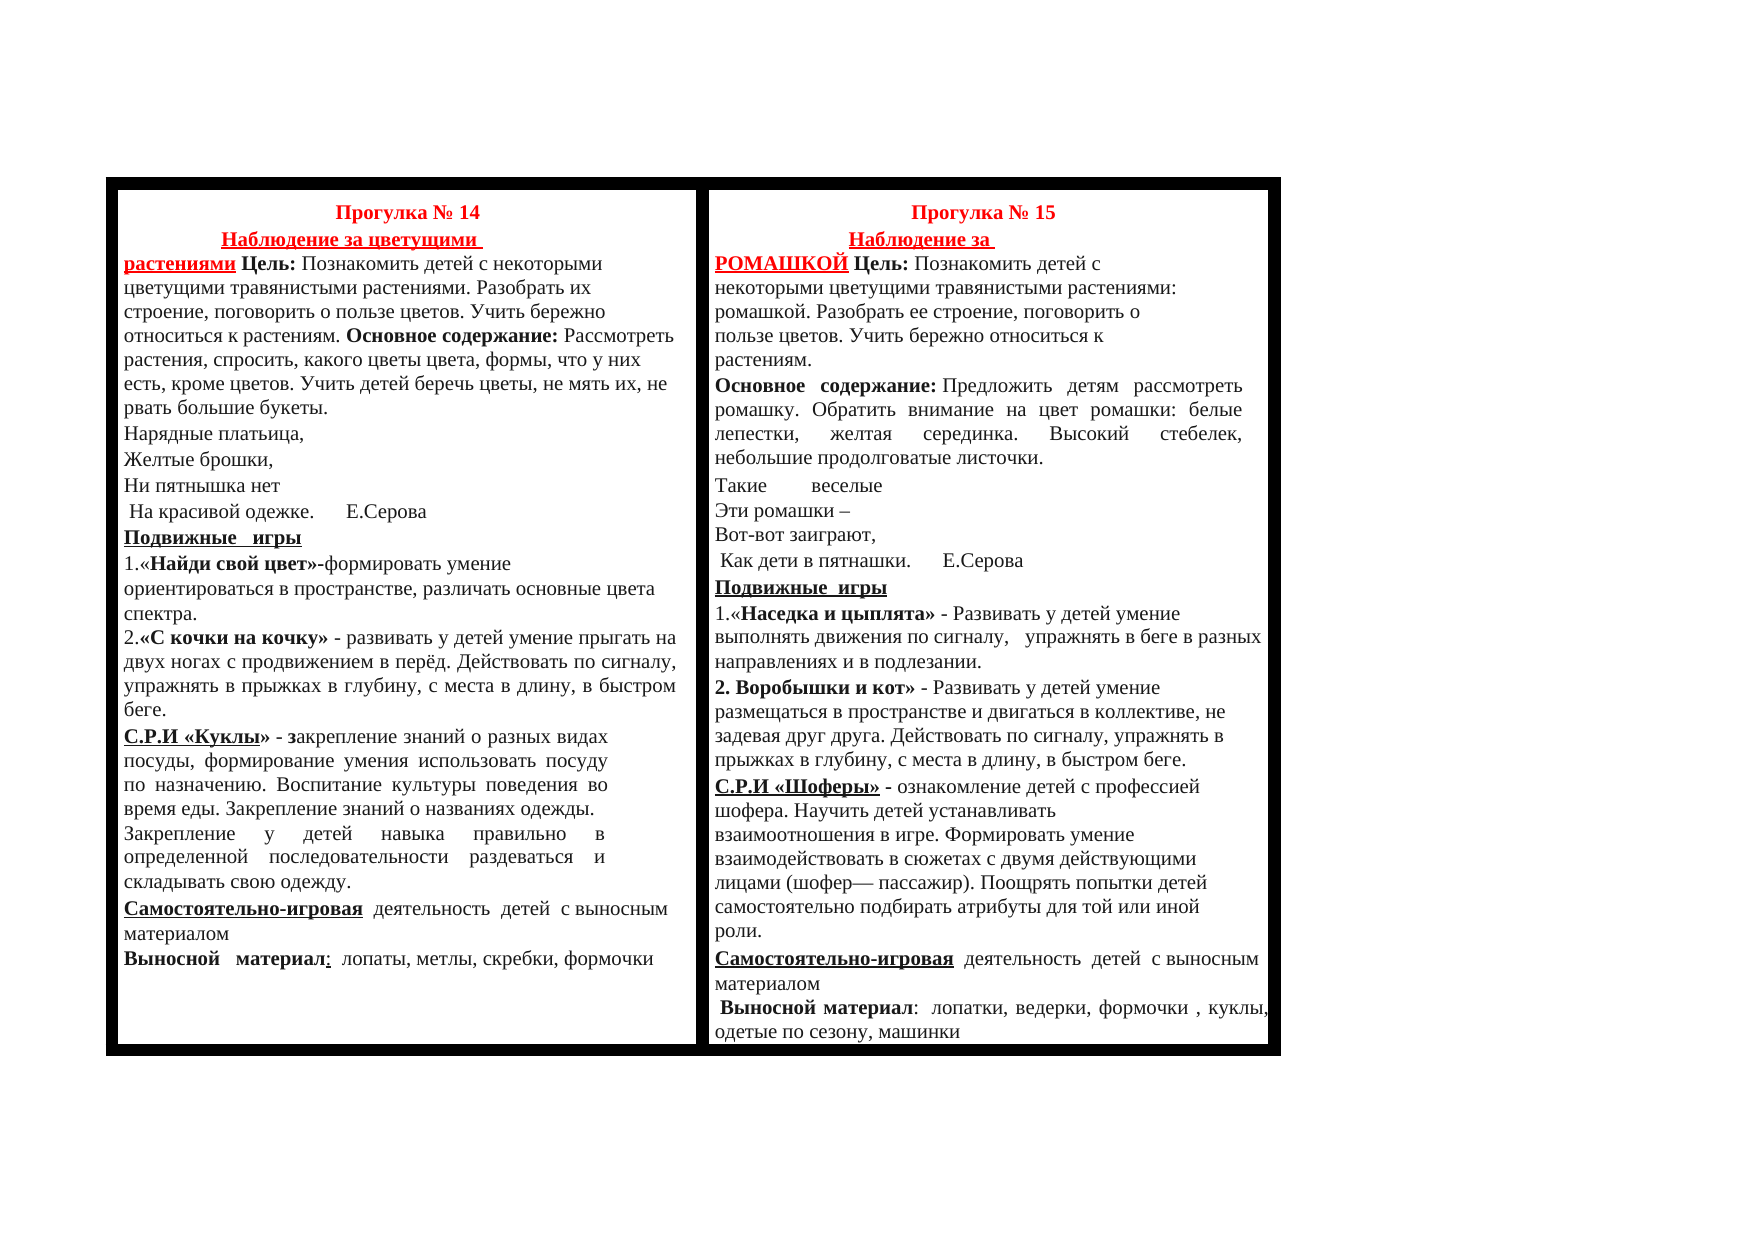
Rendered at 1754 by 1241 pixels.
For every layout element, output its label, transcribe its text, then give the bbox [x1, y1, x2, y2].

table_header Прогулка № 14 Наблюдение за цветущими растениями Цель: Познакомить детей с некоторыми цветущими травянистыми растениями. Разобрать их строение, поговорить о пользе цветов. Учить бережно относиться к растениям. Основное содержание: Рассмотреть растения, спросить, какого цветы цвета, формы, что у них есть, кроме цветов. Учить детей беречь цветы, не мять их, не рвать большие букеты. Нарядные платьица, Желтые брошки, Ни пятнышка нет На красивой одежке. Е.Серова Подвижные игры 1.«Найди свой цвет»-формировать умение ориентироваться в пространстве, различать основные цвета спектра. 2.«С кочки на кочку» - развивать у детей умение прыгать на двух ногах с продвижением в перёд. Действовать по сигналу, упражнять в прыжках в глубину, с места в длину, в быстром беге. С.Р.И «Куклы» - закрепление знаний о разных видах посуды, формирование умения использовать посуду по назначению. Воспитание культуры поведения во время еды. Закрепление знаний о названиях одежды. Закрепление у детей навыка правильно в определенной последовательности раздеваться и складывать свою одежду. Самостоятельно-игровая деятельность детей с выносным материалом Выносной материал: лопаты, метлы, скребки, формочки [118, 190, 696, 1043]
table_header Прогулка № 15 Наблюдение за РОМАШКОЙ Цель: Познакомить детей с некоторыми цветущими травянистыми растениями: ромашкой. Разобрать ее строение, поговорить о пользе цветов. Учить бережно относиться к растениям. Основное содержание: Предложить детям рассмотреть ромашку. Обратить внимание на цвет ромашки: белые лепестки, желтая серединка. Высокий стебелек, небольшие продолговатые листочки. Такие веселые Эти ромашки – Вот-вот заиграют, Как дети в пятнашки. Е.Серова Подвижные игры 1.«Наседка и цыплята» - Развивать у детей умение выполнять движения по сигналу, упражнять в беге в разных направлениях и в подлезании. 2. Воробышки и кот» - Развивать у детей умение размещаться в пространстве и двигаться в коллективе, не задевая друг друга. Действовать по сигналу, упражнять в прыжках в глубину, с места в длину, в быстром беге. С.Р.И «Шоферы» - ознакомление детей с профессией шофера. Научить детей устанавливать взаимоотношения в игре. Формировать умение взаимодействовать в сюжетах с двумя действующими лицами (шофер— пассажир). Поощрять попытки детей самостоятельно подбирать атрибуты для той или иной роли. Самостоятельно-игровая деятельность детей с выносным материалом Выносной материал: лопатки, ведерки, формочки , куклы, одетые по сезону, машинки [709, 190, 1268, 1043]
